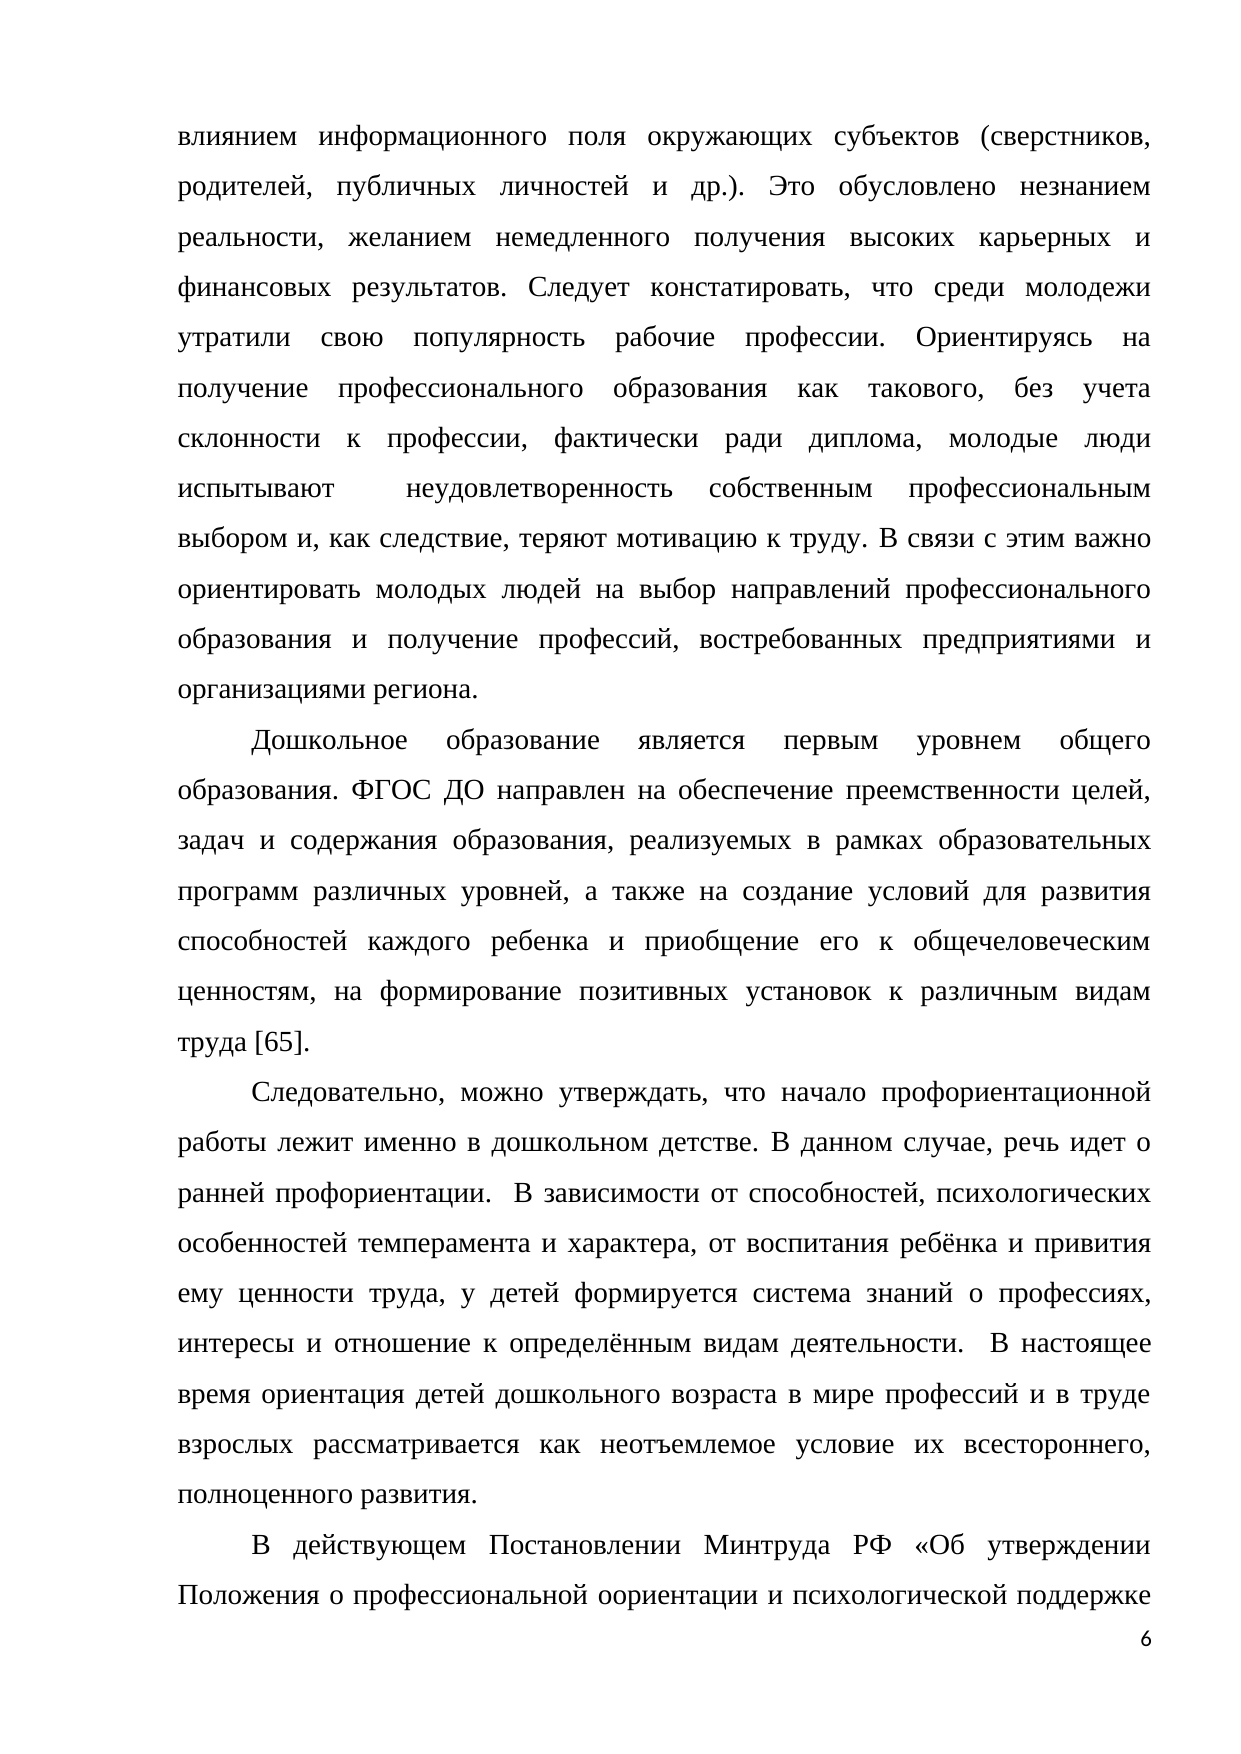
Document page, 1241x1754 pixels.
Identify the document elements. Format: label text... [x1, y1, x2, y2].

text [177, 1527, 1152, 1611]
text Дошкольное образование является первым уровнем общего образования. ФГОС ДО направлен на обеспечение преемственности целей, задач и содержания образования, реализуемых в рамках образовательных программ различных уровней, a также на создание условий для развития способностей каждого ребенка и приобщение его к общечеловеческим ценностям, на формирование позитивных установок к различным видам труда [65]. [177, 722, 1152, 1057]
text Следовательно, можно утверждать, что начало профориентационной работы лежит именно в дошкольном детстве. B данном случае, речь идет о ранней профориентации. B зависимости от способностей, психологических особенностей темперамента и характера, oт воспитания ребёнка и привития ему ценности труда, у детей формируется система знаний o профессиях, интересы и отношение к определённым видам деятельности. B настоящее время ориентация детей дошкольного возраста в мире профессий и в труде взрослых рассматривается как неотъемлемое условие их всестороннего, полноценного развития. [177, 1074, 1152, 1510]
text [177, 118, 1152, 705]
